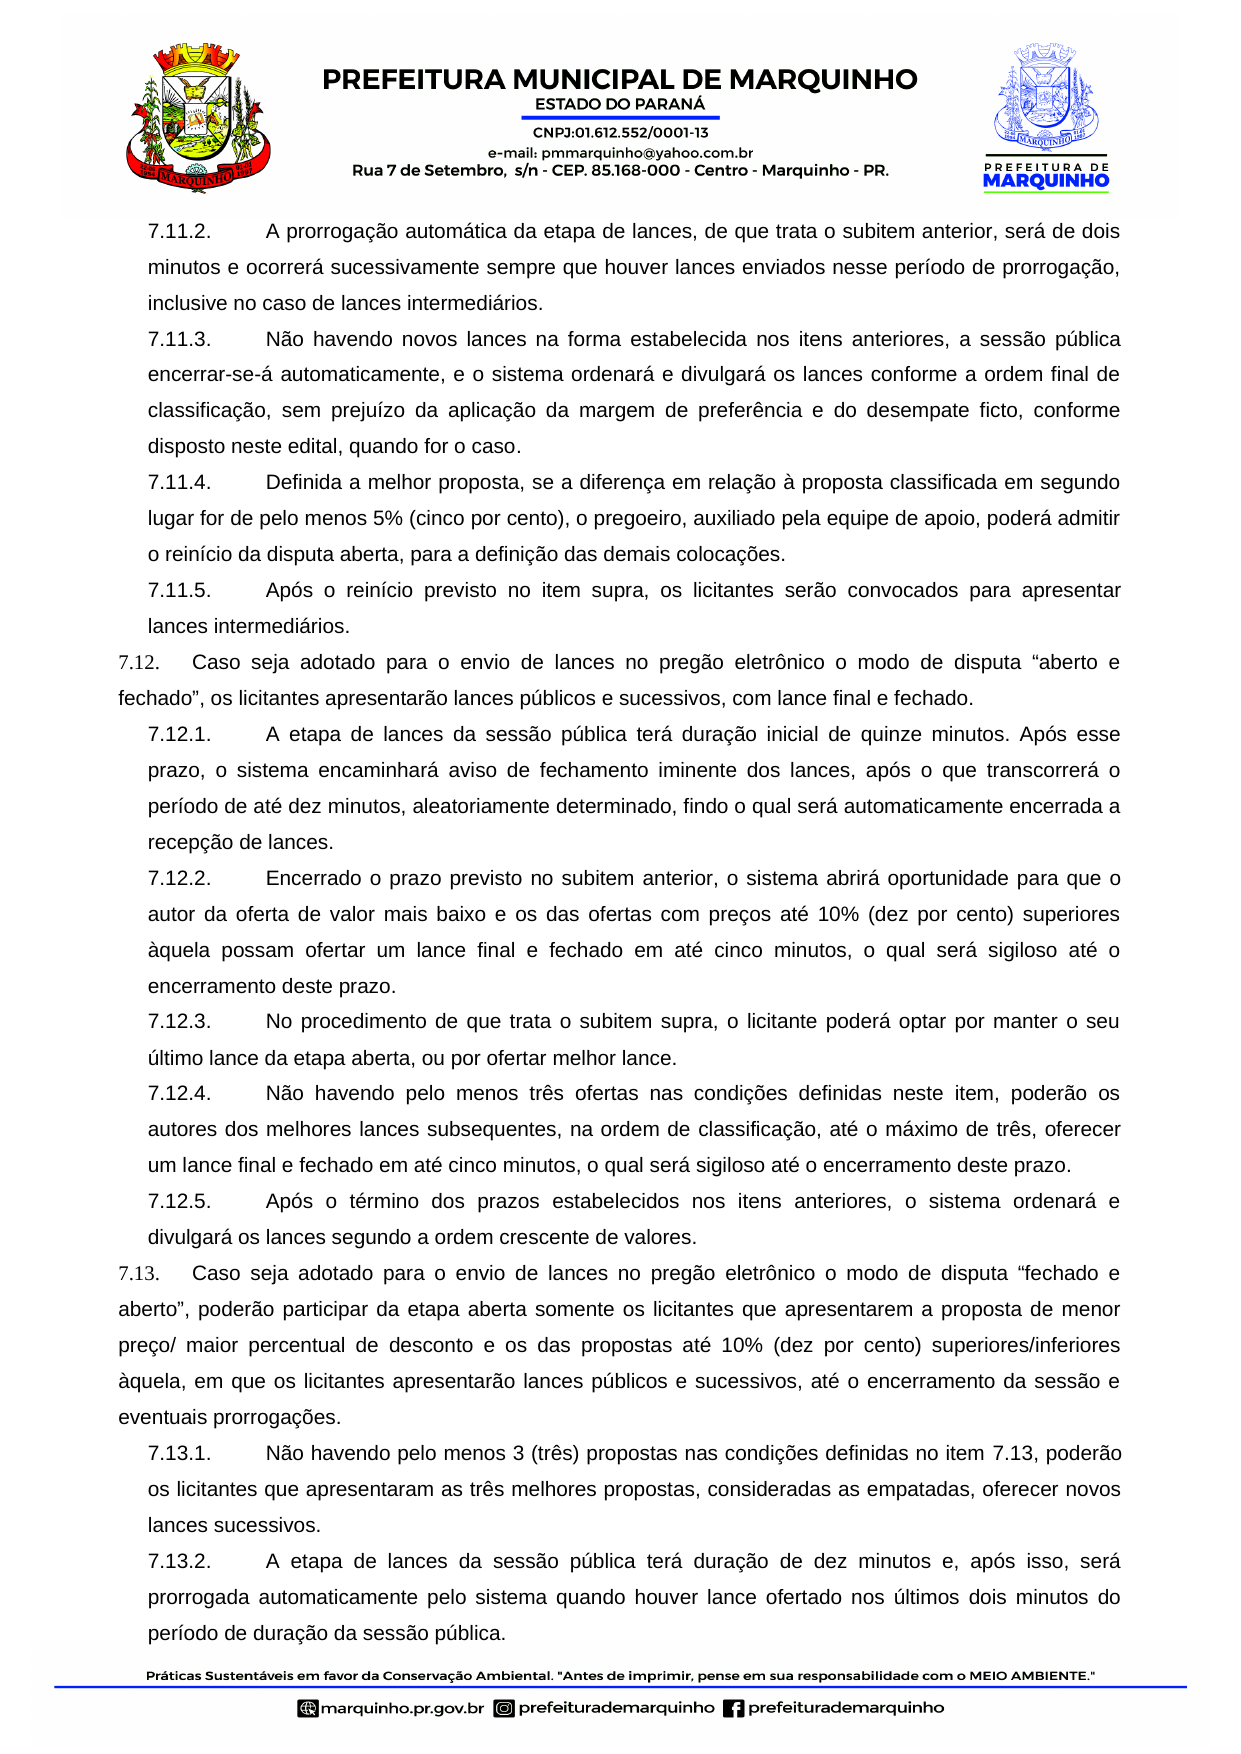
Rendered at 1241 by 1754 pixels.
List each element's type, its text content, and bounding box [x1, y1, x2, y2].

text Caso seja adotado para o envio de lances no pregão eletrônico o modo de disputa “fechado e aberto”, poderão participar da etapa aberta somente os licitantes que apresentarem a proposta de menor preço/ maior percentual de desconto e os das propostas até 10% (dez por cento) superiores/inferiores àquela, em que os licitantes apresentarão lances públicos e sucessivos, até o encerramento da sessão e eventuais prorrogações. [118, 1261, 1122, 1429]
text Após o término dos prazos estabelecidos nos itens anteriores, o sistema ordenará e divulgará os lances segundo a ordem crescente de valores. [148, 1189, 1122, 1249]
text Encerrado o prazo previsto no subitem anterior, o sistema abrirá oportunidade para que o autor da oferta de valor mais baixo e os das ofertas com preços até 10% (dez por cento) superiores àquela possam ofertar um lance final e fechado em até cinco minutos, o qual será sigiloso até o encerramento deste prazo. [148, 866, 1122, 997]
text A prorrogação automática da etapa de lances, de que trata o subitem anterior, será de dois minutos e ocorrerá sucessivamente sempre que houver lances enviados nesse período de prorrogação, inclusive no caso de lances intermediários. [148, 218, 1122, 314]
text A etapa de lances da sessão pública terá duração inicial de quinze minutos. Após esse prazo, o sistema encaminhará aviso de fechamento iminente dos lances, após o que transcorrerá o período de até dez minutos, aleatoriamente determinado, findo o qual será automaticamente encerrada a recepção de lances. [148, 722, 1122, 854]
picture [30, 1638, 1210, 1747]
text Não havendo pelo menos três ofertas nas condições definidas neste item, poderão os autores dos melhores lances subsequentes, na ordem de classificação, até o máximo de três, oferecer um lance final e fechado em até cinco minutos, o qual será sigiloso até o encerramento deste prazo. [148, 1081, 1122, 1177]
text Definida a melhor proposta, se a diferença em relação à proposta classificada em segundo lugar for de pelo menos 5% (cinco por cento), o pregoeiro, auxiliado pela equipe de apoio, poderá admitir o reinício da disputa aberta, para a definição das demais colocações. [148, 470, 1122, 566]
text Caso seja adotado para o envio de lances no pregão eletrônico o modo de disputa “aberto e fechado”, os licitantes apresentarão lances públicos e sucessivos, com lance final e fechado. [118, 650, 1122, 710]
text Após o reinício previsto no item supra, os licitantes serão convocados para apresentar lances intermediários. [148, 578, 1122, 638]
picture [60, 14, 1181, 218]
text Não havendo novos lances na forma estabelecida nos itens anteriores, a sessão pública encerrar-se-á automaticamente, e o sistema ordenará e divulgará os lances conforme a ordem final de classificação, sem prejuízo da aplicação da margem de preferência e do desempate ficto, conforme disposto neste edital, quando for o caso. [148, 326, 1122, 458]
text No procedimento de que trata o subitem supra, o licitante poderá optar por manter o seu último lance da etapa aberta, ou por ofertar melhor lance. [148, 1009, 1122, 1069]
text A etapa de lances da sessão pública terá duração de dez minutos e, após isso, será prorrogada automaticamente pelo sistema quando houver lance ofertado nos últimos dois minutos do período de duração da sessão pública. [148, 1549, 1122, 1644]
text Não havendo pelo menos 3 (três) propostas nas condições definidas no item 7.13, poderão os licitantes que apresentaram as três melhores propostas, consideradas as empatadas, oferecer novos lances sucessivos. [148, 1441, 1122, 1537]
